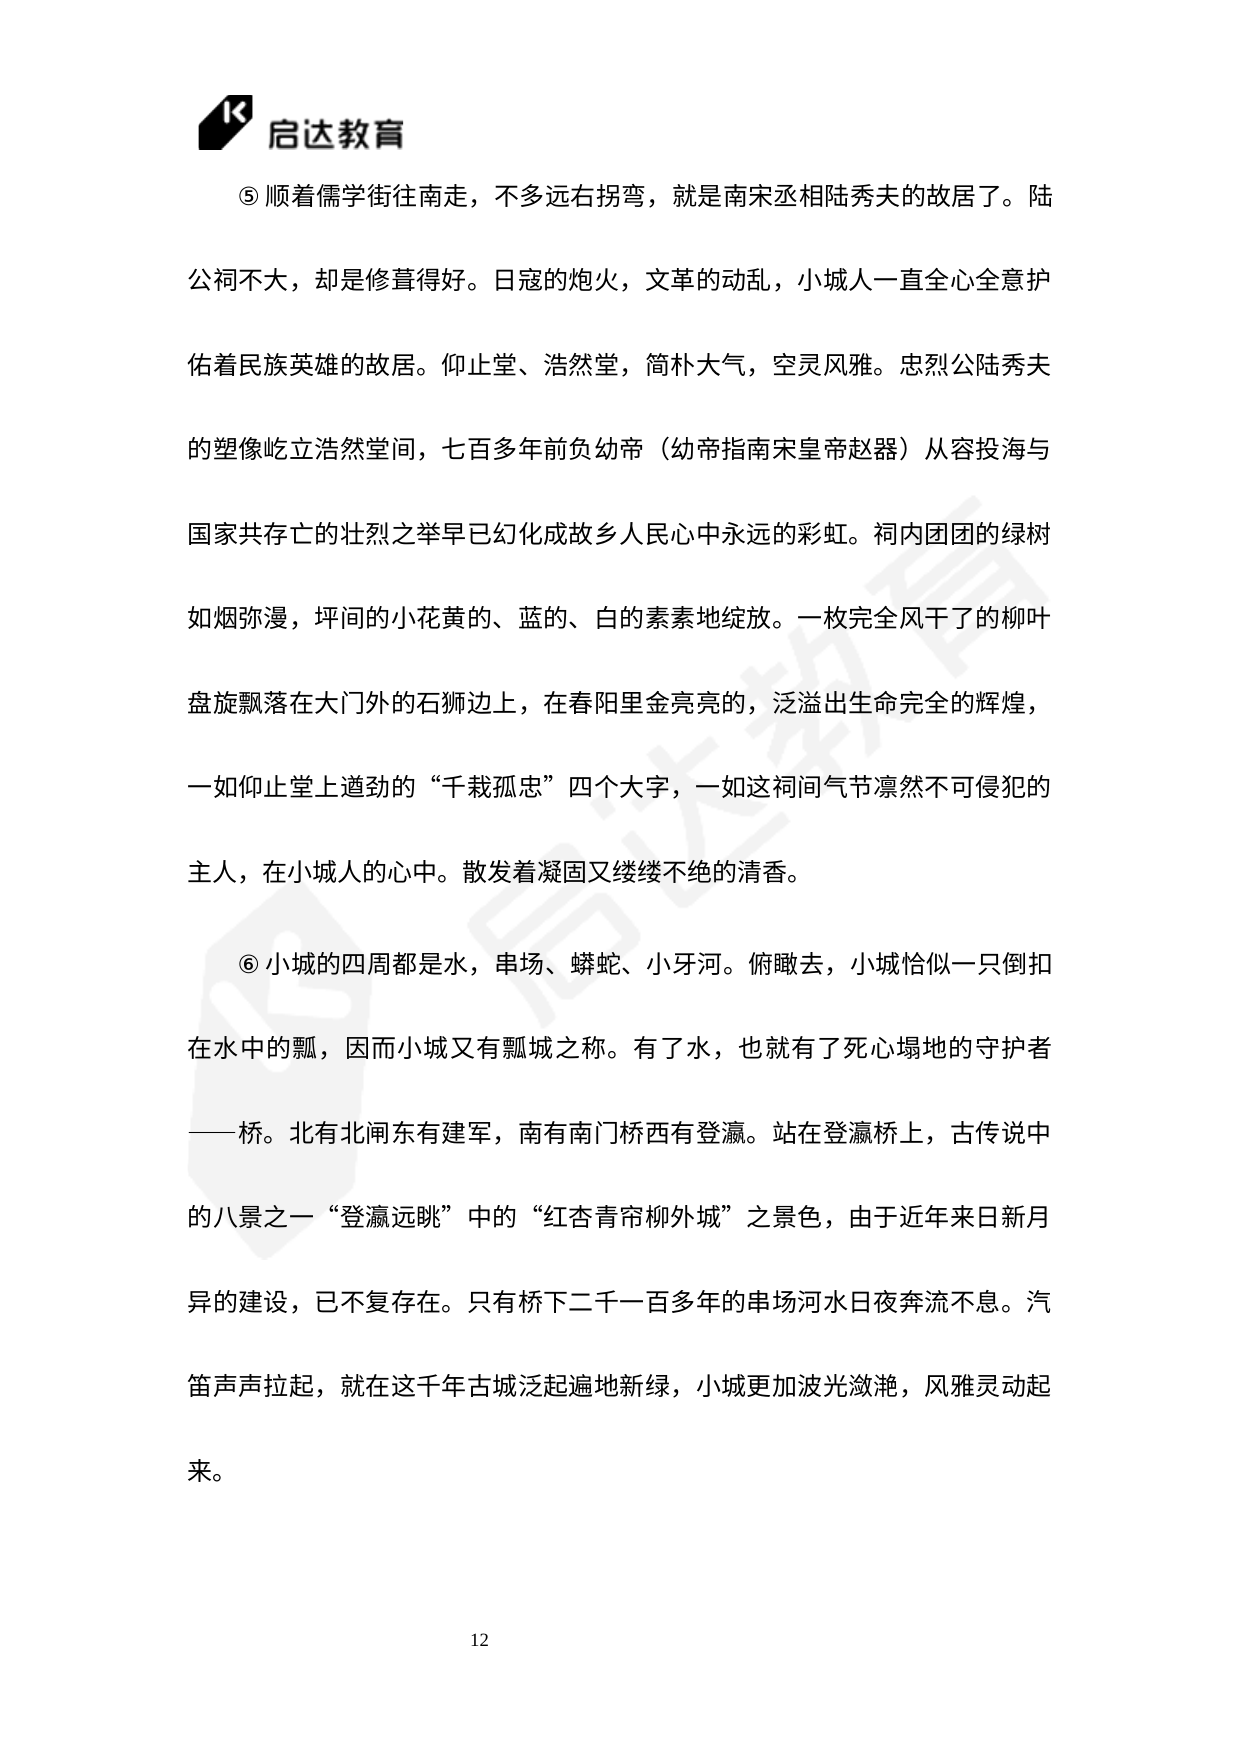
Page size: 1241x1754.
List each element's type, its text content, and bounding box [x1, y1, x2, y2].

picture [198, 95, 404, 150]
text ⑤顺着儒学街往南走，不多远右拐弯，就是南宋丞相陆秀夫的故居了。陆公祠不大，却是修葺得好。日寇的炮火，文革的动乱，小城人一直全心全意护佑着民族英雄的故居。仰止堂、浩然堂，简朴大气，空灵风雅。忠烈公陆秀夫的塑像屹立浩然堂间，七百多年前负幼帝（幼帝指南宋皇帝赵器）从容投海与国家共存亡的壮烈之举早已幻化成故乡人民心中永远的彩虹。祠内团团的绿树如烟弥漫，坪间的小花黄的、蓝的、白的素素地绽放。一枚完全风干了的柳叶盘旋飘落在大门外的石狮边上，在春阳里金亮亮的，泛溢出生命完全的辉煌，一如仰止堂上遒劲的“千栽孤忠”四个大字，一如这祠间气节凛然不可侵犯的主人，在小城人的心中。散发着凝固又缕缕不绝的清香。 [187, 162, 1053, 903]
text ⑥小城的四周都是水，串场、蟒蛇、小牙河。俯瞰去，小城恰似一只倒扣在水中的瓢，因而小城又有瓢城之称。有了水，也就有了死心塌地的守护者——桥。北有北闸东有建军，南有南门桥西有登瀛。站在登瀛桥上，古传说中的八景之一“登瀛远眺”中的“红杏青帘柳外城”之景色，由于近年来日新月异的建设，已不复存在。只有桥下二千一百多年的串场河水日夜奔流不息。汽笛声声拉起，就在这千年古城泛起遍地新绿，小城更加波光潋滟，风雅灵动起来。 [187, 930, 1053, 1502]
